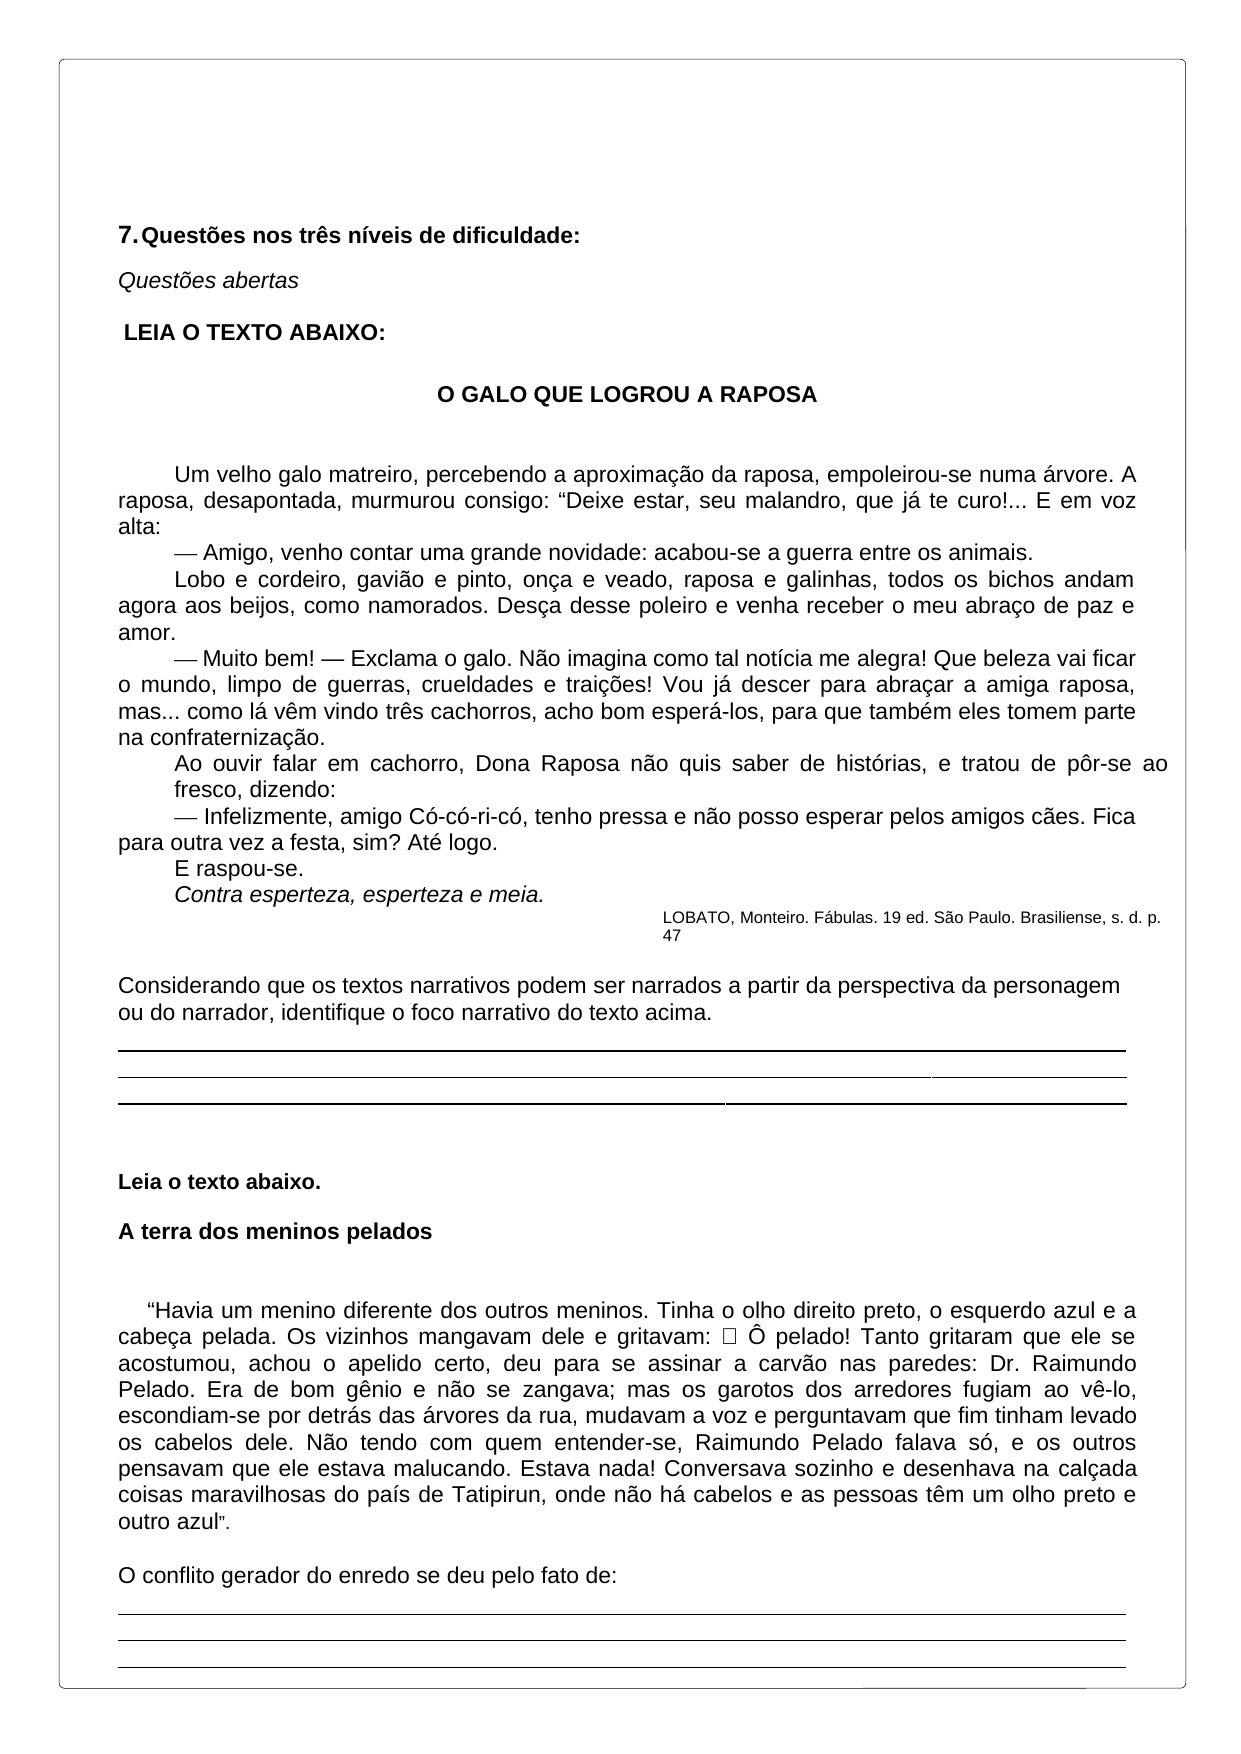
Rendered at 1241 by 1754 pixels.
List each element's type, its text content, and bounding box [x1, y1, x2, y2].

text LOBATO, Monteiro. Fábulas. 19 ed. São Paulo. Brasiliense, s. d. p. 47 [663, 908, 1169, 946]
text Questões abertas [118, 267, 1169, 293]
text E raspou-se. [174, 856, 1169, 882]
subtitle O GALO QUE LOGROU A RAPOSA [116, 382, 1138, 408]
text Lobo e cordeiro, gavião e pinto, onça e veado, raposa e galinhas, todos os bichos andam agora aos beijos, como namorados. Desça desse poleiro e venha receber o meu abraço de paz e amor. [118, 566, 1135, 645]
list Muito bem! — Exclama o galo. Não imagina como tal notícia me alegra! Que beleza vai ficar o mundo, limpo de guerras, crueldades e traições! Vou já descer para abraçar a amiga raposa, mas... como lá vêm vindo três cachorros, acho bom esperá-los, para que também eles tomem parte na confraternização. [118, 645, 1137, 750]
text Leia o texto abaixo. [118, 1169, 1169, 1194]
subtitle A terra dos meninos pelados [118, 1218, 1169, 1245]
list Amigo, venho contar uma grande novidade: acabou-se a guerra entre os animais. [174, 539, 1169, 566]
list Questões nos três níveis de dificuldade: [118, 220, 1169, 249]
text Contra esperteza, esperteza e meia. [174, 882, 1169, 908]
text Um velho galo matreiro, percebendo a aproximação da raposa, empoleirou-se numa árvore. A raposa, desapontada, murmurou consigo: “Deixe estar, seu malandro, que já te curo!... E em voz alta: [118, 461, 1137, 539]
text “Havia um menino diferente dos outros meninos. Tinha o olho direito preto, o esquerdo azul e a cabeça pelada. Os vizinhos mangavam dele e gritavam:  Ô pelado! Tanto gritaram que ele se acostumou, achou o apelido certo, deu para se assinar a carvão nas paredes: Dr. Raimundo Pelado. Era de bom gênio e não se zangava; mas os garotos dos arredores fugiam ao vê-lo, escondiam-se por detrás das árvores da rua, mudavam a voz e perguntavam que fim tinham levado os cabelos dele. Não tendo com quem entender-se, Raimundo Pelado falava só, e os outros pensavam que ele estava malucando. Estava nada! Conversava sozinho e desenhava na calçada coisas maravilhosas do país de Tatipirun, onde não há cabelos e as pessoas têm um olho preto e outro azul”. [118, 1297, 1137, 1534]
list Infelizmente, amigo Có-có-ri-có, tenho pressa e não posso esperar pelos amigos cães. Fica para outra vez a festa, sim? Até logo. [118, 803, 1136, 856]
text Ao ouvir falar em cachorro, Dona Raposa não quis saber de histórias, e tratou de pôr-se ao fresco, dizendo: [174, 750, 1169, 803]
text O conflito gerador do enredo se deu pelo fato de: [118, 1562, 1169, 1588]
text LEIA O TEXTO ABAIXO: [116, 320, 393, 346]
text Considerando que os textos narrativos podem ser narrados a partir da perspectiva da personagem ou do narrador, identifique o foco narrativo do texto acima. [118, 972, 1138, 1025]
